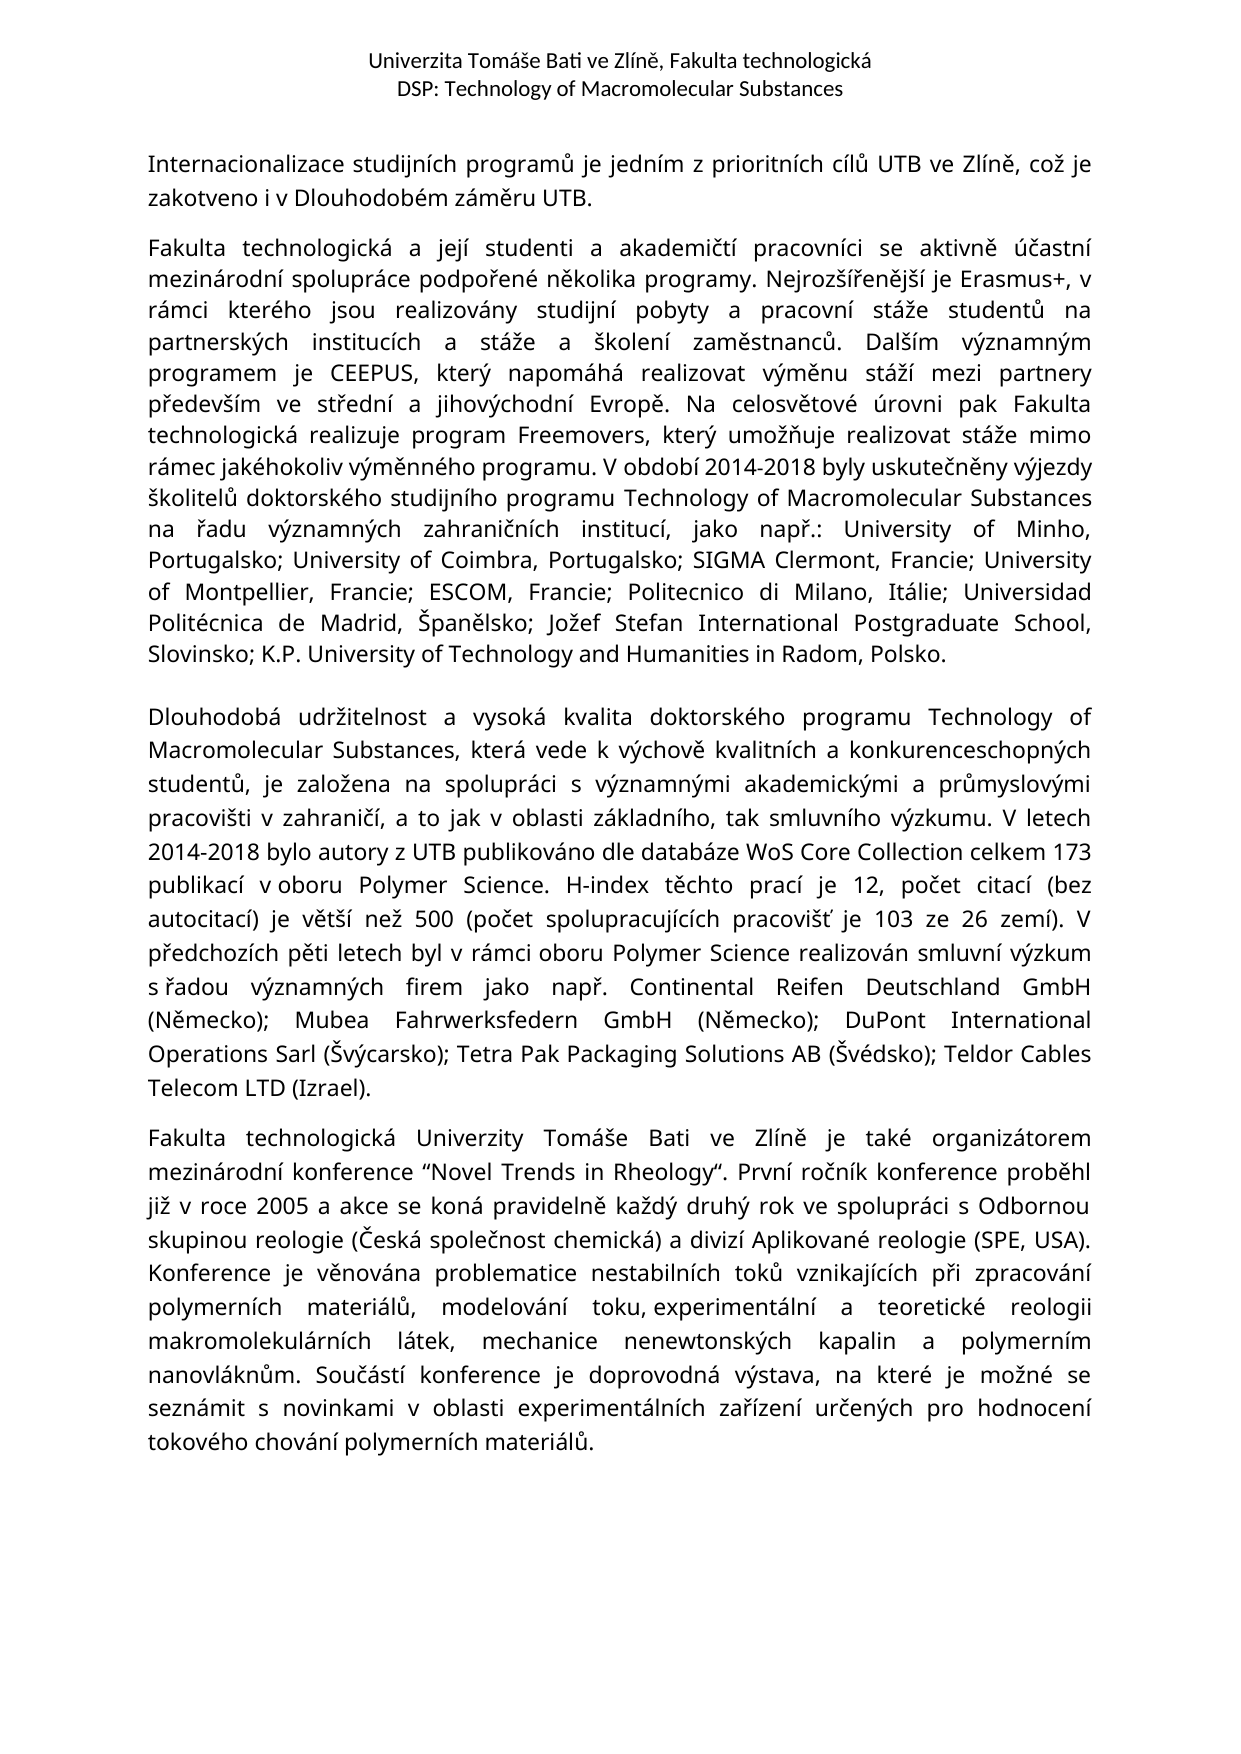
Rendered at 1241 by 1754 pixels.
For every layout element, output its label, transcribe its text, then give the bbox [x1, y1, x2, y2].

text Dlouhodobá udržitelnost a vysoká kvalita doktorského programu Technology of Macromolecular Substances, která vede k výchově kvalitních a konkurenceschopných studentů, je založena na spolupráci s významnými akademickými a průmyslovými pracovišti v zahraničí, a to jak v oblasti základního, tak smluvního výzkumu. V letech 2014-2018 bylo autory z UTB publikováno dle databáze WoS Core Collection celkem 173 publikací v oboru Polymer Science. H-index těchto prací je 12, počet citací (bez autocitací) je větší než 500 (počet spolupracujících pracovišť je 103 ze 26 zemí). V předchozích pěti letech byl v rámci oboru Polymer Science realizován smluvní výzkum s řadou významných firem jako např. Continental Reifen Deutschland GmbH (Německo); Mubea Fahrwerksfedern GmbH (Německo); DuPont International Operations Sarl (Švýcarsko); Tetra Pak Packaging Solutions AB (Švédsko); Teldor Cables Telecom LTD (Izrael). [148, 701, 1092, 1103]
text Fakulta technologická Univerzity Tomáše Bati ve Zlíně je také organizátorem mezinárodní konference “Novel Trends in Rheology“. První ročník konference proběhl již v roce 2005 a akce se koná pravidelně každý druhý rok ve spolupráci s Odbornou skupinou reologie (Česká společnost chemická) a divizí Aplikované reologie (SPE, USA). Konference je věnována problematice nestabilních toků vznikajících při zpracování polymerních materiálů, modelování toku, experimentální a teoretické reologii makromolekulárních látek, mechanice nenewtonských kapalin a polymerním nanovláknům. Součástí konference je doprovodná výstava, na které je možné se seznámit s novinkami v oblasti experimentálních zařízení určených pro hodnocení tokového chování polymerních materiálů. [148, 1122, 1092, 1457]
text Internacionalizace studijních programů je jedním z prioritních cílů UTB ve Zlíně, což je zakotveno i v Dlouhodobém záměru UTB. [148, 148, 1092, 213]
text Fakulta technologická a její studenti a akademičtí pracovníci se aktivně účastní mezinárodní spolupráce podpořené několika programy. Nejrozšířenější je Erasmus+, v rámci kterého jsou realizovány studijní pobyty a pracovní stáže studentů na partnerských institucích a stáže a školení zaměstnanců. Dalším významným programem je CEEPUS, který napomáhá realizovat výměnu stáží mezi partnery především ve střední a jihovýchodní Evropě. Na celosvětové úrovni pak Fakulta technologická realizuje program Freemovers, který umožňuje realizovat stáže mimo rámec jakéhokoliv výměnného programu. V období 2014-2018 byly uskutečněny výjezdy školitelů doktorského studijního programu Technology of Macromolecular Substances na řadu významných zahraničních institucí, jako např.: University of Minho, Portugalsko; University of Coimbra, Portugalsko; SIGMA Clermont, Francie; University of Montpellier, Francie; ESCOM, Francie; Politecnico di Milano, Itálie; Universidad Politécnica de Madrid, Španělsko; Jožef Stefan International Postgraduate School, Slovinsko; K.P. University of Technology and Humanities in Radom, Polsko. [148, 232, 1092, 669]
